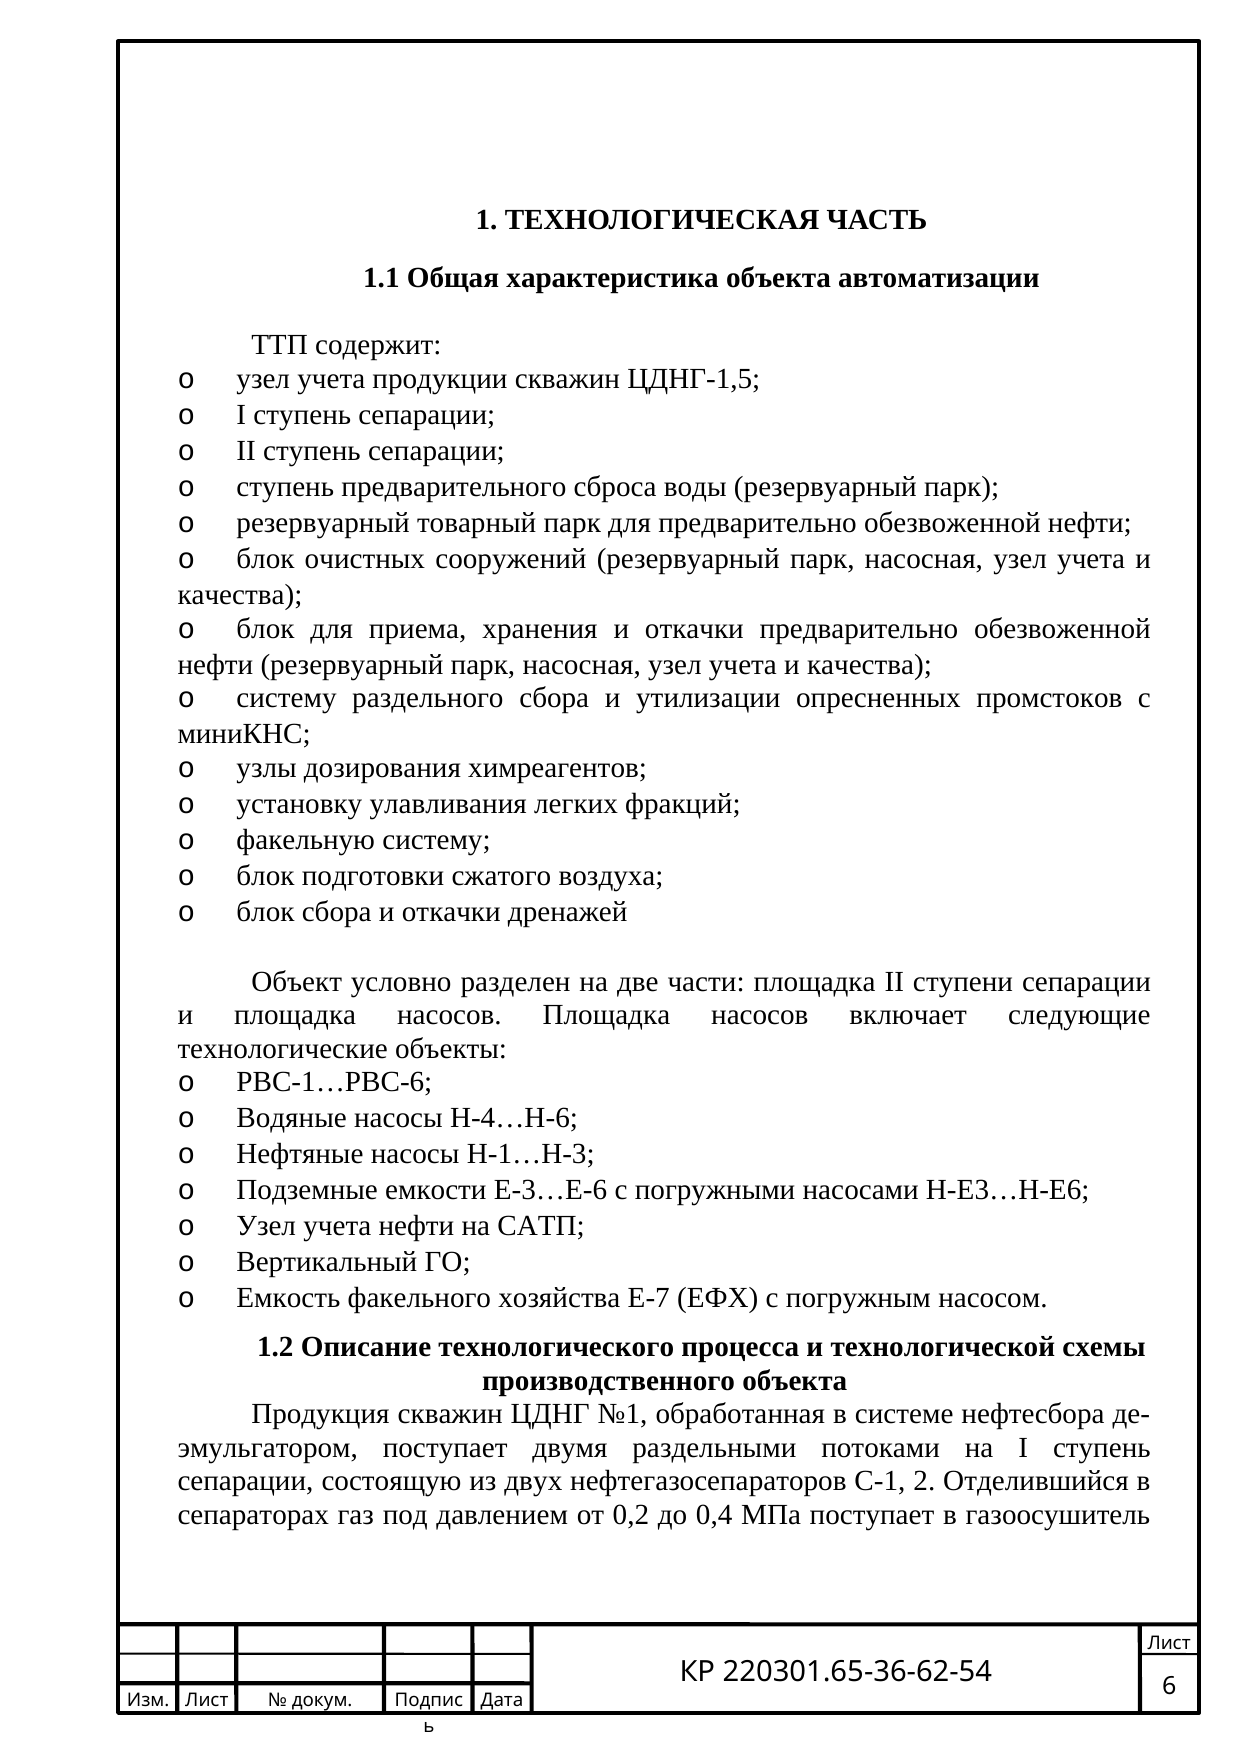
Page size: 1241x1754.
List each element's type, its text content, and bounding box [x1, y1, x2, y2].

list блок для приема, хранения и откачки предварительно обезвоженной нефти (резервуарный парк, насосная, узел учета и качества); [177, 611, 1152, 680]
subtitle 1.2 Описание технологического процесса и технологической схемы производственного объекта [177, 1329, 1152, 1396]
list Водяные насосы Н-4…Н-6; [177, 1100, 1152, 1136]
list установку улавливания легких фракций; [177, 786, 1152, 822]
list Вертикальный ГО; [177, 1244, 1152, 1281]
list систему раздельного сбора и утилизации опресненных промстоков с миниКНС; [177, 680, 1152, 750]
list Нефтяные насосы Н-1…Н-3; [177, 1136, 1152, 1172]
list РВС-1…РВС-6; [177, 1064, 1152, 1100]
list факельную систему; [177, 822, 1152, 858]
subtitle 1.1 Общая характеристика объекта автоматизации [177, 260, 1152, 294]
list узлы дозирования химреагентов; [177, 750, 1152, 786]
list блок сбора и откачки дренажей [177, 894, 1152, 930]
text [177, 1396, 1152, 1530]
list II ступень сепарации; [177, 433, 1152, 469]
list Подземные емкости Е-3…Е-6 с погружными насосами Н-Е3…Н-Е6; [177, 1172, 1152, 1208]
subtitle 1. Технологическая часть [177, 202, 1152, 235]
list узел учета продукции скважин ЦДНГ-1,5; [177, 361, 1152, 397]
list I ступень сепарации; [177, 397, 1152, 433]
list резервуарный товарный парк для предварительно обезвоженной нефти; [177, 505, 1152, 541]
text Объект условно разделен на две части: площадка II ступени сепарации и площадка насосов. Площадка насосов включает следующие технологические объекты: [177, 964, 1152, 1064]
list ступень предварительного сброса воды (резервуарный парк); [177, 469, 1152, 505]
list блок подготовки сжатого воздуха; [177, 858, 1152, 894]
list Емкость факельного хозяйства Е-7 (ЕФХ) с погружным насосом. [177, 1281, 1152, 1317]
text ТТП содержит: [177, 327, 1152, 361]
list Узел учета нефти на САТП; [177, 1208, 1152, 1244]
list блок очистных сооружений (резервуарный парк, насосная, узел учета и качества); [177, 541, 1152, 611]
